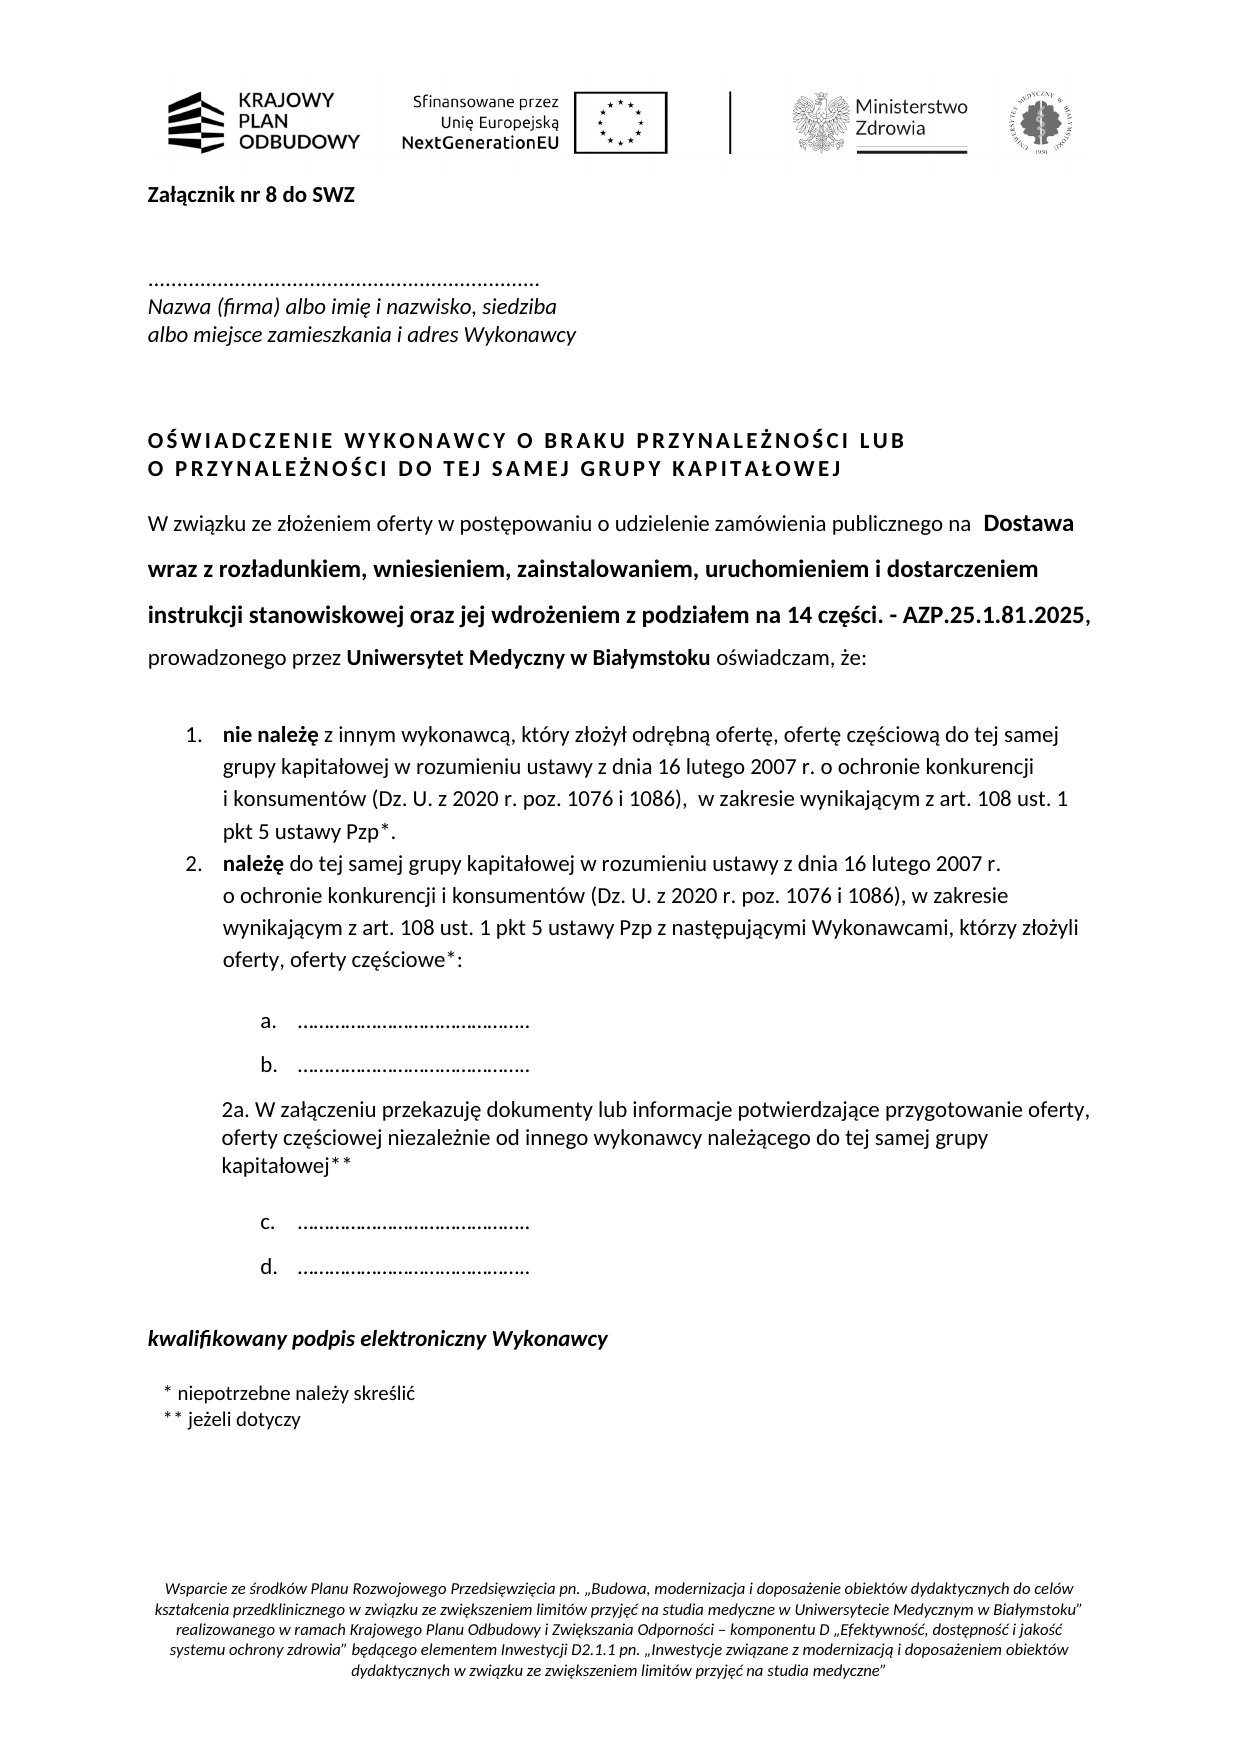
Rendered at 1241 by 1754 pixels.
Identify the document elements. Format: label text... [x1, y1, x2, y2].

picture [147, 70, 1093, 175]
text W związku ze złożeniem oferty w postępowaniu o udzielenie zamówienia publicznego na Dostawa wraz z rozładunkiem, wniesieniem, zainstalowaniem, uruchomieniem i dostarczeniem instrukcji stanowiskowej oraz jej wdrożeniem z podziałem na 14 części. - AZP.25.1.81.2025, prowadzonego przez Uniwersytet Medyczny w Białymstoku oświadczam, że: [148, 507, 1093, 671]
text 2a. W załączeniu przekazuję dokumenty lub informacje potwierdzające przygotowanie oferty, oferty częściowej niezależnie od innego wykonawcy należącego do tej samej grupy kapitałowej** [221, 1095, 1093, 1179]
text ** jeżeli dotyczy [162, 1406, 1093, 1431]
text Nazwa (firma) albo imię i nazwisko, siedziba [148, 292, 1093, 320]
text Załącznik nr 8 do SWZ [148, 180, 1091, 208]
subtitle OŚWIADCZENIE WYKONAWCY O BRAKU PRZYNALEŻNOŚCI LUB O PRZYNALEŻNOŚCI DO TEJ SAMEJ GRUPY KAPITAŁOWEJ [148, 426, 1093, 482]
list …………………………………….. [260, 1252, 1093, 1280]
text kwalifikowany podpis elektroniczny Wykonawcy [148, 1324, 1049, 1353]
list należę do tej samej grupy kapitałowej w rozumieniu ustawy z dnia 16 lutego 2007 r. o ochronie konkurencji i konsumentów (Dz. U. z 2020 r. poz. 1076 i 1086), w zakresie wynikającym z art. 108 ust. 1 pkt 5 ustawy Pzp z następującymi Wykonawcami, którzy złożyli oferty, oferty częściowe*: [185, 849, 1093, 973]
list …………………………………….. [260, 1207, 1093, 1235]
list …………………………………….. [260, 1050, 1093, 1078]
list …………………………………….. [260, 1006, 1093, 1034]
list nie należę z innym wykonawcą, który złożył odrębną ofertę, ofertę częściową do tej samej grupy kapitałowej w rozumieniu ustawy z dnia 16 lutego 2007 r. o ochronie konkurencji i konsumentów (Dz. U. z 2020 r. poz. 1076 i 1086), w zakresie wynikającym z art. 108 ust. 1 pkt 5 ustawy Pzp*. [185, 720, 1093, 845]
text albo miejsce zamieszkania i adres Wykonawcy [148, 320, 1093, 348]
text * niepotrzebne należy skreślić [162, 1381, 1093, 1406]
text .................................................................... [148, 264, 1107, 292]
